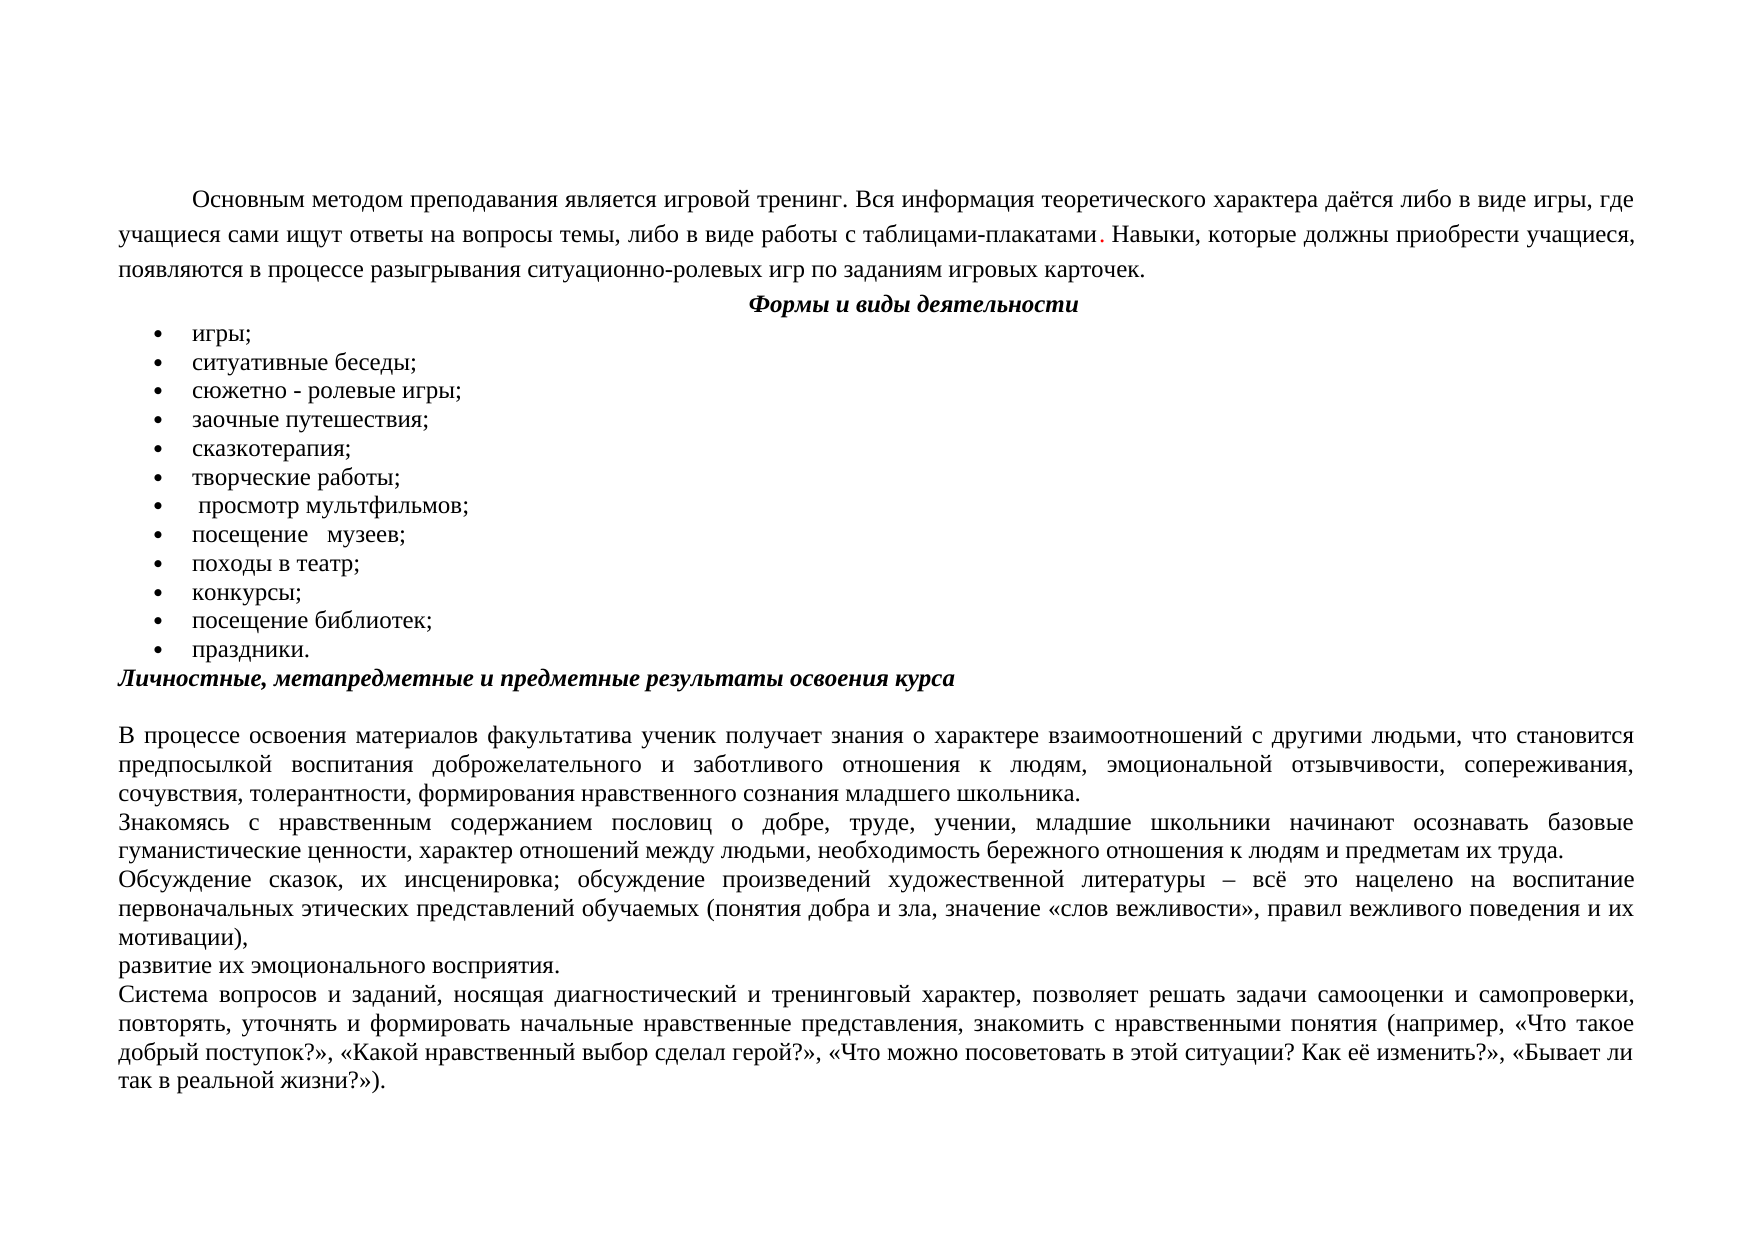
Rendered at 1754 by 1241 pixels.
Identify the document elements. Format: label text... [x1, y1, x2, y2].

text Основным методом преподавания является игровой тренинг. Вся информация теоретического характера даётся либо в виде игры, где учащиеся сами ищут ответы на вопросы темы, либо в виде работы с таблицами-плакатами. Навыки, которые должны приобрести учащиеся, появляются в процессе разыгрывания ситуационно-ролевых игр по заданиям игровых карточек. [118, 177, 1636, 283]
list посещение музеев; [154, 519, 1636, 548]
text Система вопросов и заданий, носящая диагностический и тренинговый характер, позволяет решать задачи самооценки и самопроверки, повторять, уточнять и формировать начальные нравственные представления, знакомить с нравственными понятия (например, «Что такое добрый поступок?», «Какой нравственный выбор сделал герой?», «Что можно посоветовать в этой ситуации? Как её изменить?», «Бывает ли так в реальной жизни?»). [118, 979, 1636, 1094]
list творческие работы; [154, 462, 1636, 491]
list просмотр мультфильмов; [154, 491, 1636, 519]
list игры; [154, 318, 1636, 347]
list сказкотерапия; [154, 433, 1636, 462]
text Личностные, метапредметные и предметные результаты освоения курса [118, 663, 1636, 692]
text Формы и виды деятельности [118, 283, 1636, 318]
list посещение библиотек; [154, 606, 1636, 634]
list конкурсы; [154, 577, 1636, 606]
text В процессе освоения материалов факультатива ученик получает знания о характере взаимоотношений с другими людьми, что становится предпосылкой воспитания доброжелательного и заботливого отношения к людям, эмоциональной отзывчивости, сопереживания, сочувствия, толерантности, формирования нравственного сознания младшего школьника. [118, 721, 1636, 807]
list ситуативные беседы; [154, 347, 1636, 376]
list праздники. [154, 634, 1636, 663]
list походы в театр; [154, 548, 1636, 577]
text Обсуждение сказок, их инсценировка; обсуждение произведений художественной литературы – всё это нацелено на воспитание первоначальных этических представлений обучаемых (понятия добра и зла, значение «слов вежливости», правил вежливого поведения и их мотивации), [118, 864, 1636, 951]
list заочные путешествия; [154, 404, 1636, 433]
list сюжетно - ролевые игры; [154, 376, 1636, 404]
text Знакомясь с нравственным содержанием пословиц о добре, труде, учении, младшие школьники начинают осознавать базовые гуманистические ценности, характер отношений между людьми, необходимость бережного отношения к людям и предметам их труда. [118, 807, 1636, 864]
text развитие их эмоционального восприятия. [118, 951, 1636, 979]
